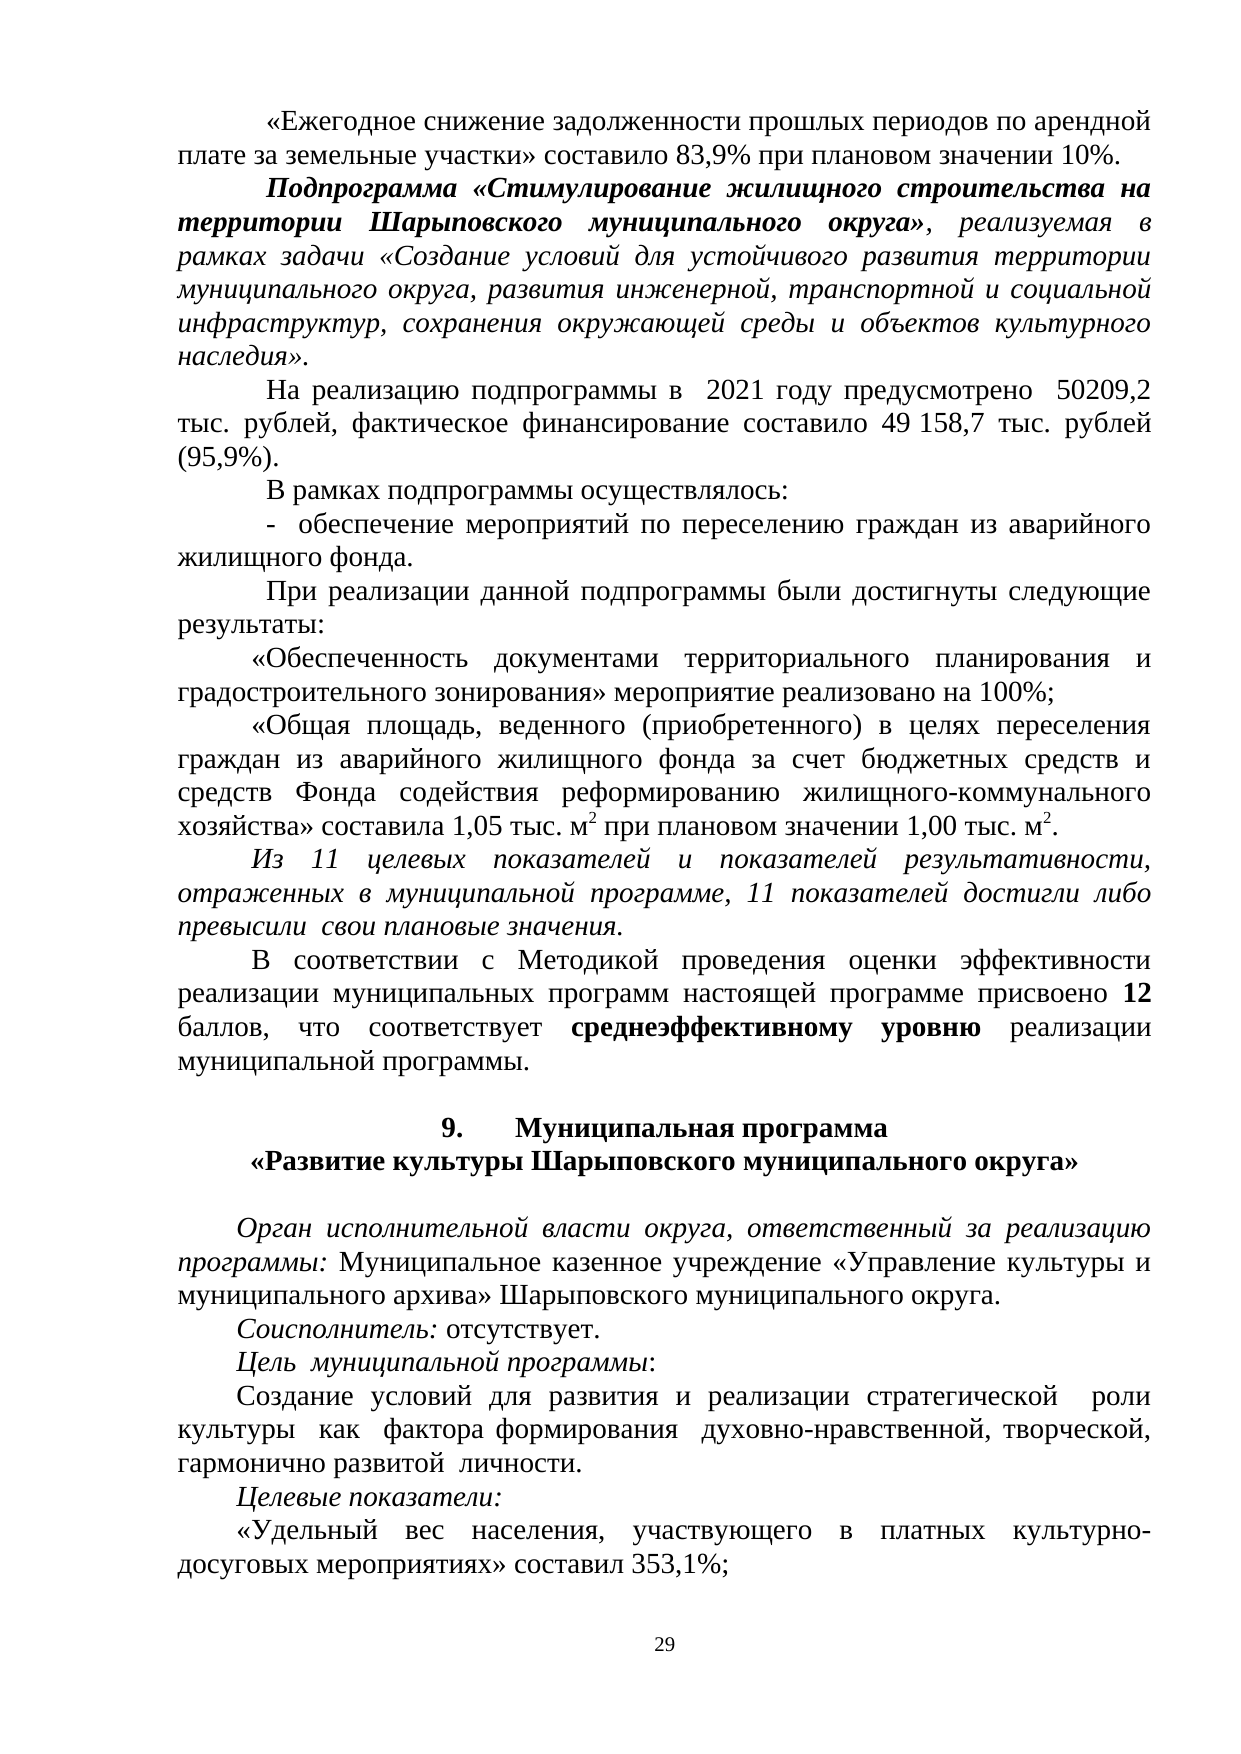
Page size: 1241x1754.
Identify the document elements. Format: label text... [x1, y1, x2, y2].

text Цель муниципальной программы: [177, 1344, 1152, 1378]
text «Удельный вес населения, участвующего в платных культурно-досуговых мероприятиях» составил 353,1%; [177, 1512, 1152, 1579]
list Муниципальная программа [177, 1110, 1152, 1143]
text «Обеспеченность документами территориального планирования и градостроительного зонирования» мероприятие реализовано на 100%; [177, 640, 1152, 707]
text Создание условий для развития и реализации стратегической роли культуры как фактора формирования духовно-нравственной, творческой, гармонично развитой личности. [177, 1378, 1152, 1479]
text В соответствии с Методикой проведения оценки эффективности реализации муниципальных программ настоящей программе присвоено 12 баллов, что соответствует среднеэффективному уровню реализации муниципальной программы. [177, 942, 1152, 1076]
text Подпрограмма «Стимулирование жилищного строительства на территории Шарыповского муниципального округа», реализуемая в рамках задачи «Создание условий для устойчивого развития территории муниципального округа, развития инженерной, транспортной и социальной инфраструктур, сохранения окружающей среды и объектов культурного наследия». [177, 171, 1152, 372]
text Из 11 целевых показателей и показателей результативности, отраженных в муниципальной программе, 11 показателей достигли либо превысили свои плановые значения. [177, 841, 1152, 942]
text При реализации данной подпрограммы были достигнуты следующие результаты: [177, 573, 1152, 640]
text «Ежегодное снижение задолженности прошлых периодов по арендной плате за земельные участки» составило 83,9% при плановом значении 10%. [177, 103, 1152, 171]
text Орган исполнительной власти округа, ответственный за реализацию программы: Муниципальное казенное учреждение «Управление культуры и муниципального архива» Шарыповского муниципального округа. [177, 1210, 1152, 1311]
text На реализацию подпрограммы в 2021 году предусмотрено 50209,2 тыс. рублей, фактическое финансирование составило 49 158,7 тыс. рублей (95,9%). [177, 372, 1152, 472]
text Целевые показатели: [177, 1479, 1152, 1512]
list «Развитие культуры Шарыповского муниципального округа» [177, 1143, 1152, 1177]
text - обеспечение мероприятий по переселению граждан из аварийного жилищного фонда. [177, 506, 1152, 573]
text В рамках подпрограммы осуществлялось: [177, 472, 1152, 506]
text Соисполнитель: отсутствует. [177, 1311, 1152, 1344]
text «Общая площадь, веденного (приобретенного) в целях переселения граждан из аварийного жилищного фонда за счет бюджетных средств и средств Фонда содействия реформированию жилищного-коммунального хозяйства» составила 1,05 тыс. м2 при плановом значении 1,00 тыс. м2. [177, 707, 1152, 841]
